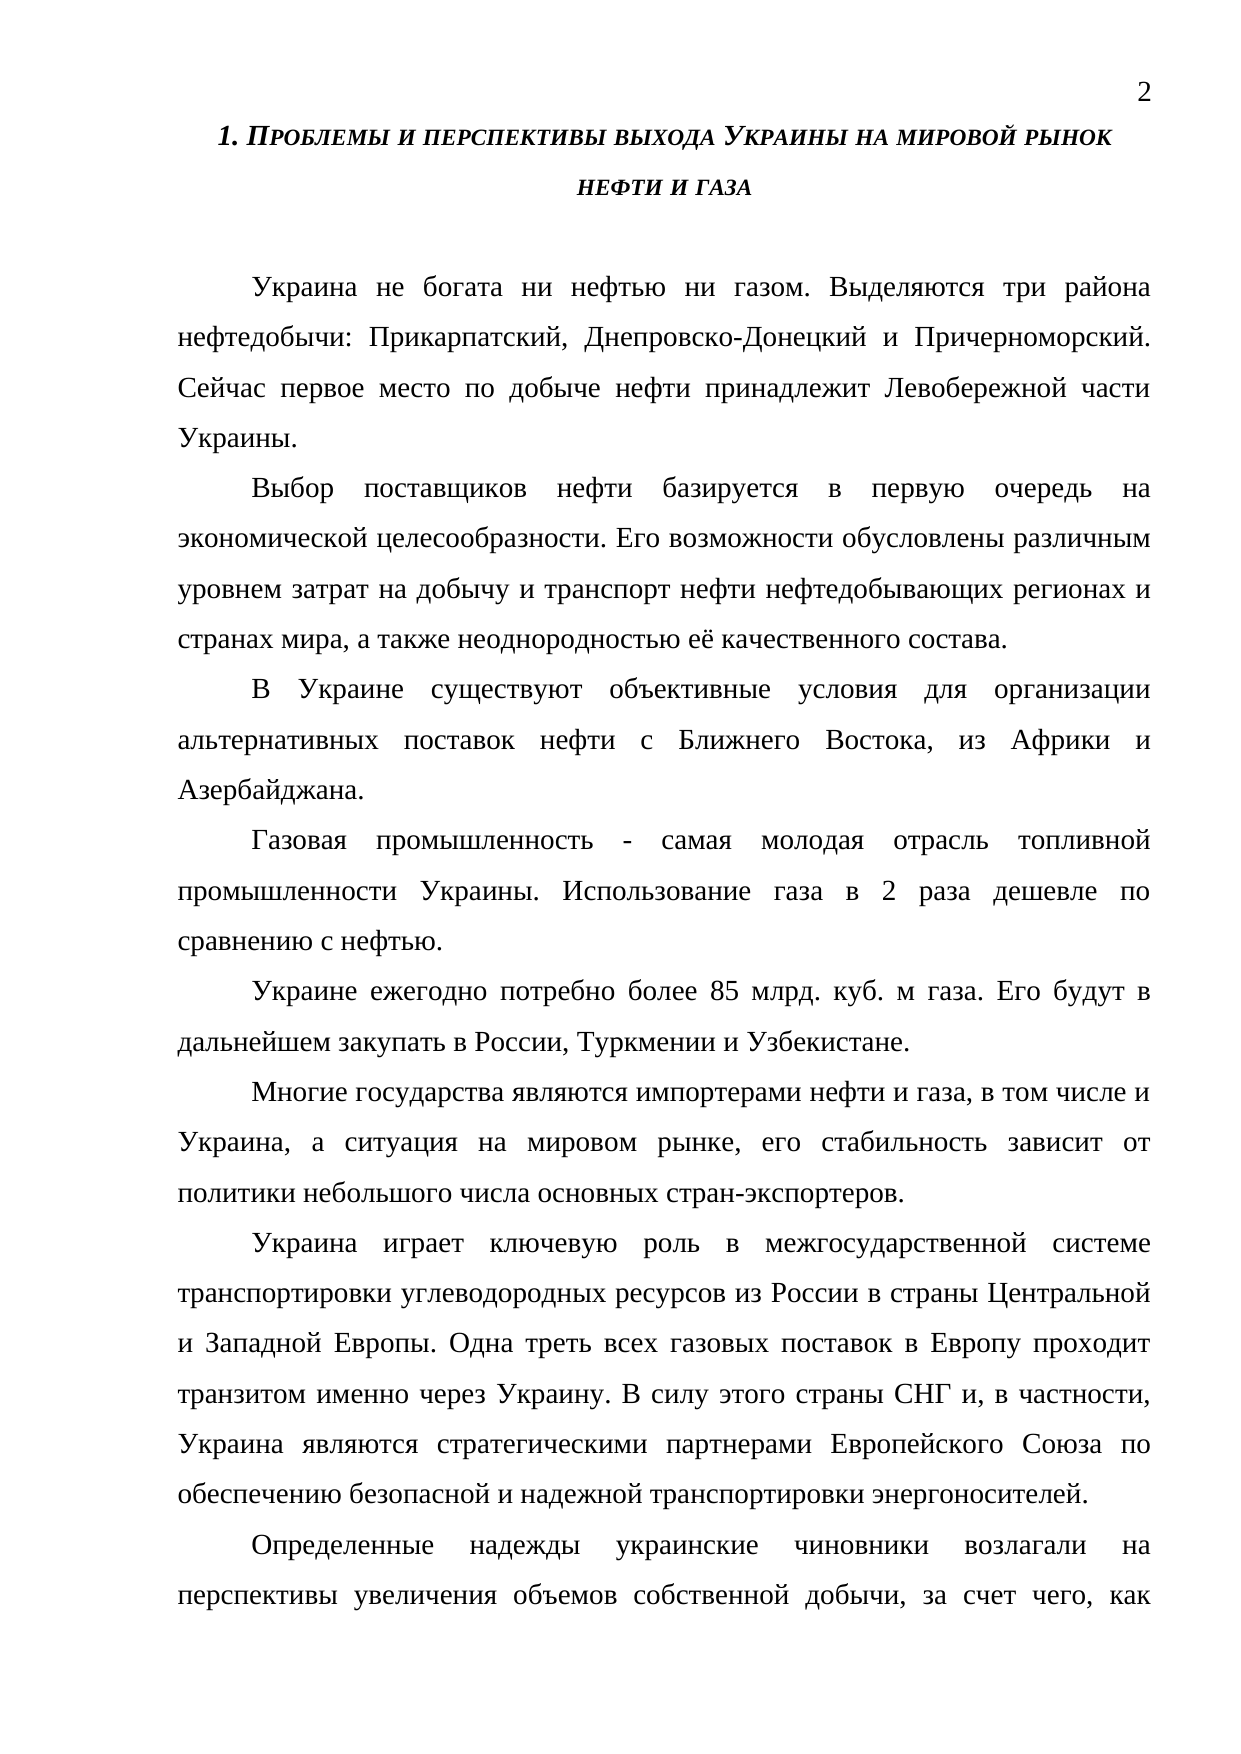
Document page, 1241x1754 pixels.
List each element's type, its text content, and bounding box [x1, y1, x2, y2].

subtitle 1. Проблемы и перспективы выхода Украины на мировой рынок нефти и газа [177, 118, 1152, 202]
text Многие государства являются импортерами нефти и газа, в том числе и Украина, а ситуация на мировом рынке, его стабильность зависит от политики небольшого числа основных стран-экспортеров. [177, 1074, 1152, 1208]
text Украина играет ключевую роль в межгосударственной системе транспортировки углеводородных ресурсов из России в страны Центральной и Западной Европы. Одна треть всех газовых поставок в Европу проходит транзитом именно через Украину. В силу этого страны СНГ и, в частности, Украина являются стратегическими партнерами Европейского Союза по обеспечению безопасной и надежной транспортировки энергоносителей. [177, 1225, 1152, 1510]
text Украина не богата ни нефтью ни газом. Выделяются три района нефтедобычи: Прикарпатский, Днепровско-Донецкий и Причерноморский. Сейчас первое место по добыче нефти принадлежит Левобережной части Украины. [177, 269, 1152, 453]
text Выбор поставщиков нефти базируется в первую очередь на экономической целесообразности. Его возможности обусловлены различным уровнем затрат на добычу и транспорт нефти нефтедобывающих регионах и странах мира, а также неоднородностью её качественного состава. [177, 470, 1152, 655]
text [177, 1527, 1152, 1611]
text В Украине существуют объективные условия для организации альтернативных поставок нефти с Ближнего Востока, из Африки и Азербайджана. [177, 672, 1152, 806]
text Украине ежегодно потребно более 85 млрд. куб. м газа. Его будут в дальнейшем закупать в России, Туркмении и Узбекистане. [177, 973, 1152, 1057]
text Газовая промышленность - самая молодая отрасль топливной промышленности Украины. Использование газа в 2 раза дешевле по сравнению с нефтью. [177, 822, 1152, 957]
